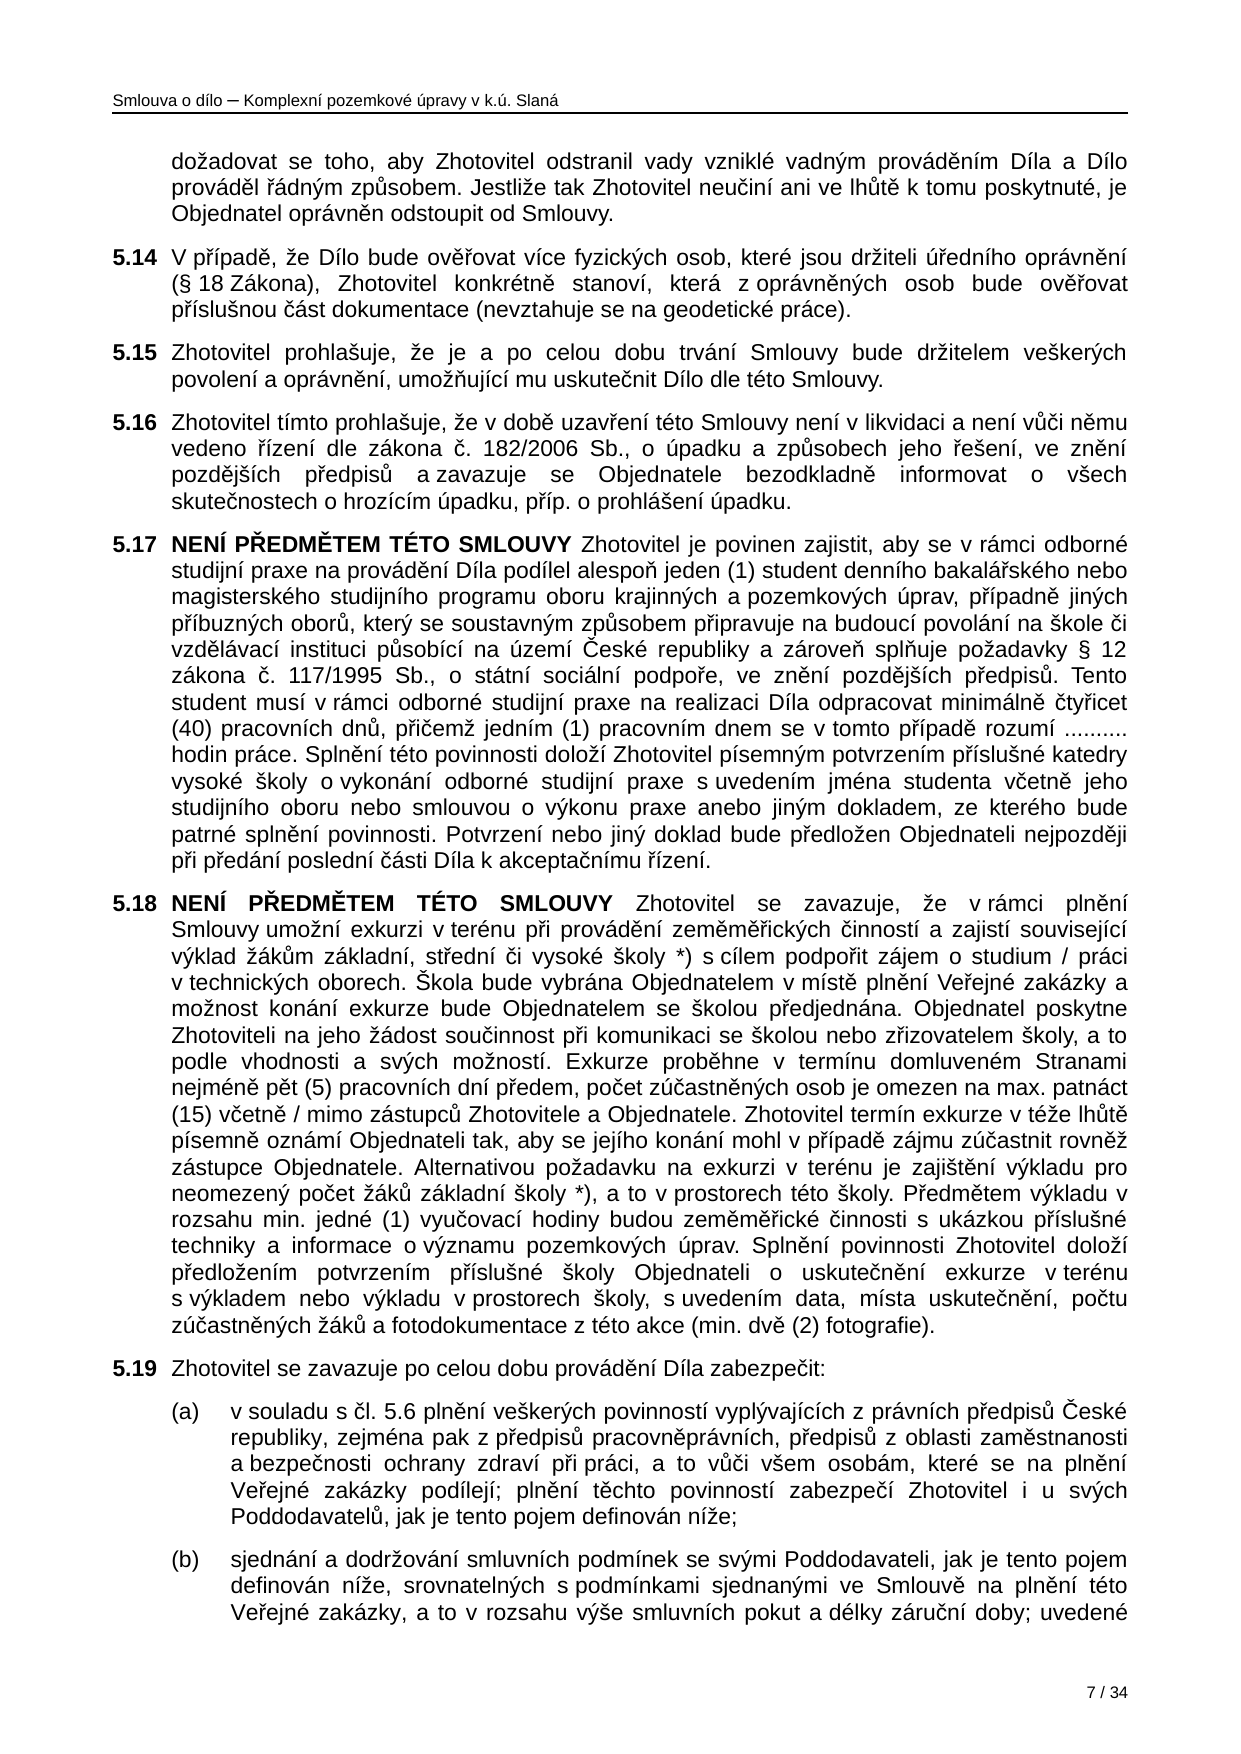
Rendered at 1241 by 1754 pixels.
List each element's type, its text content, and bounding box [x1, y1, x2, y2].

list v souladu s čl. 5.6 plnění veškerých povinností vyplývajících z právních předpisů České republiky, zejména pak z předpisů pracovněprávních, předpisů z oblasti zaměstnanosti a bezpečnosti ochrany zdraví při práci, a to vůči všem osobám, které se na plnění Veřejné zakázky podílejí; plnění těchto povinností zabezpečí Zhotovitel i u svých Poddodavatelů, jak je tento pojem definován níže; [171, 1398, 1128, 1529]
text NENÍ PŘEDMĚTEM TÉTO SMLOUVY Zhotovitel se zavazuje, že v rámci plnění Smlouvy umožní exkurzi v terénu při provádění zeměměřických činností a zajistí související výklad žákům základní, střední či vysoké školy *) s cílem podpořit zájem o studium / práci v technických oborech. Škola bude vybrána Objednatelem v místě plnění Veřejné zakázky a možnost konání exkurze bude Objednatelem se školou předjednána. Objednatel poskytne Zhotoviteli na jeho žádost součinnost při komunikaci se školou nebo zřizovatelem školy, a to podle vhodnosti a svých možností. Exkurze proběhne v termínu domluveném Stranami nejméně pět (5) pracovních dní předem, počet zúčastněných osob je omezen na max. patnáct (15) včetně / mimo zástupců Zhotovitele a Objednatele. Zhotovitel termín exkurze v téže lhůtě písemně oznámí Objednateli tak, aby se jejího konání mohl v případě zájmu zúčastnit rovněž zástupce Objednatele. Alternativou požadavku na exkurzi v terénu je zajištění výkladu pro neomezený počet žáků základní školy *), a to v prostorech této školy. Předmětem výkladu v rozsahu min. jedné (1) vyučovací hodiny budou zeměměřické činnosti s ukázkou příslušné techniky a informace o významu pozemkových úprav. Splnění povinnosti Zhotovitel doloží předložením potvrzením příslušné školy Objednateli o uskutečnění exkurze v terénu s výkladem nebo výkladu v prostorech školy, s uvedením data, místa uskutečnění, počtu zúčastněných žáků a fotodokumentace z této akce (min. dvě (2) fotografie). [112, 890, 1128, 1338]
text NENÍ PŘEDMĚTEM TÉTO SMLOUVY Zhotovitel je povinen zajistit, aby se v rámci odborné studijní praxe na provádění Díla podílel alespoň jeden (1) student denního bakalářského nebo magisterského studijního programu oboru krajinných a pozemkových úprav, případně jiných příbuzných oborů, který se soustavným způsobem připravuje na budoucí povolání na škole či vzdělávací instituci působící na území České republiky a zároveň splňuje požadavky § 12 zákona č. 117/1995 Sb., o státní sociální podpoře, ve znění pozdějších předpisů. Tento student musí v rámci odborné studijní praxe na realizaci Díla odpracovat minimálně čtyřicet (40) pracovních dnů, přičemž jedním (1) pracovním dnem se v tomto případě rozumí .......... hodin práce. Splnění této povinnosti doloží Zhotovitel písemným potvrzením příslušné katedry vysoké školy o vykonání odborné studijní praxe s uvedením jména studenta včetně jeho studijního oboru nebo smlouvou o výkonu praxe anebo jiným dokladem, ze kterého bude patrné splnění povinnosti. Potvrzení nebo jiný doklad bude předložen Objednateli nejpozději při předání poslední části Díla k akceptačnímu řízení. [112, 531, 1128, 873]
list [171, 1546, 1128, 1625]
text Zhotovitel se zavazuje po celou dobu provádění Díla zabezpečit: [112, 1354, 1128, 1381]
text Zhotovitel prohlašuje, že je a po celou dobu trvání Smlouvy bude držitelem veškerých povolení a oprávnění, umožňující mu uskutečnit Dílo dle této Smlouvy. [112, 339, 1128, 392]
text Zhotovitel tímto prohlašuje, že v době uzavření této Smlouvy není v likvidaci a není vůči němu vedeno řízení dle zákona č. 182/2006 Sb., o úpadku a způsobech jeho řešení, ve znění pozdějších předpisů a zavazuje se Objednatele bezodkladně informovat o všech skutečnostech o hrozícím úpadku, příp. o prohlášení úpadku. [112, 408, 1128, 514]
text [112, 148, 1128, 227]
text V případě, že Dílo bude ověřovat více fyzických osob, které jsou držiteli úředního oprávnění (§ 18 Zákona), Zhotovitel konkrétně stanoví, která z oprávněných osob bude ověřovat příslušnou část dokumentace (nevztahuje se na geodetické práce). [112, 243, 1128, 322]
